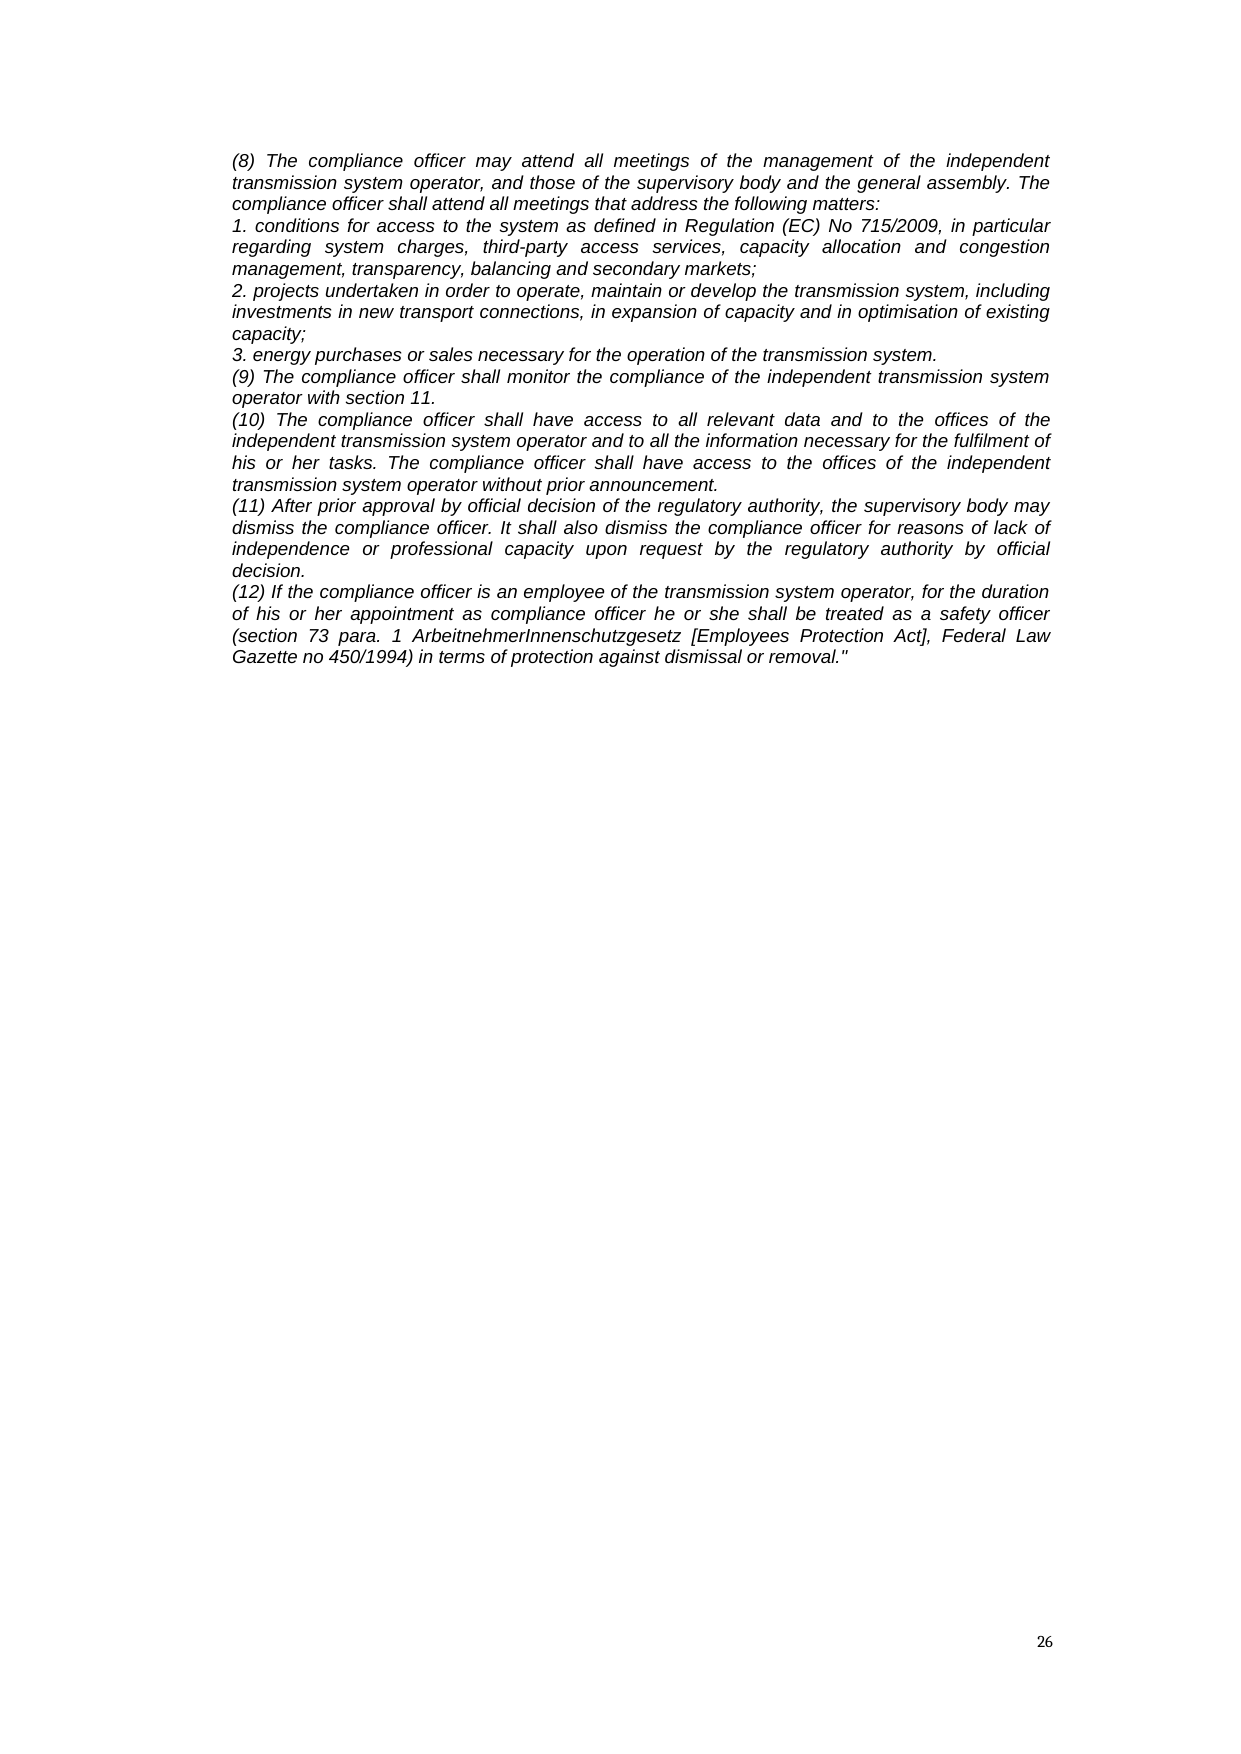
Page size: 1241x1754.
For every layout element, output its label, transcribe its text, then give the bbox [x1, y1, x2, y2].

text 2. projects undertaken in order to operate, maintain or develop the transmission system, including investments in new transport connections, in expansion of capacity and in optimisation of existing capacity; [232, 279, 1053, 344]
text (12) If the compliance officer is an employee of the transmission system operator, for the duration of his or her appointment as compliance officer he or she shall be treated as a safety officer (section 73 para. 1 ArbeitnehmerInnenschutzgesetz [Employees Protection Act], Federal Law Gazette no 450/1994) in terms of protection against dismissal or removal." [232, 581, 1053, 667]
text 1. conditions for access to the system as defined in Regulation (EC) No 715/2009, in particular regarding system charges, third-party access services, capacity allocation and congestion management, transparency, balancing and secondary markets; [232, 215, 1053, 279]
text (10) The compliance officer shall have access to all relevant data and to the offices of the independent transmission system operator and to all the information necessary for the fulfilment of his or her tasks. The compliance officer shall have access to the offices of the independent transmission system operator without prior announcement. [232, 409, 1053, 495]
text (8) The compliance officer may attend all meetings of the management of the independent transmission system operator, and those of the supervisory body and the general assembly. The compliance officer shall attend all meetings that address the following matters: [232, 150, 1053, 215]
text (9) The compliance officer shall monitor the compliance of the independent transmission system operator with section 11. [232, 366, 1053, 409]
text (11) After prior approval by official decision of the regulatory authority, the supervisory body may dismiss the compliance officer. It shall also dismiss the compliance officer for reasons of lack of independence or professional capacity upon request by the regulatory authority by official decision. [232, 495, 1053, 581]
text 3. energy purchases or sales necessary for the operation of the transmission system. [232, 344, 1053, 366]
